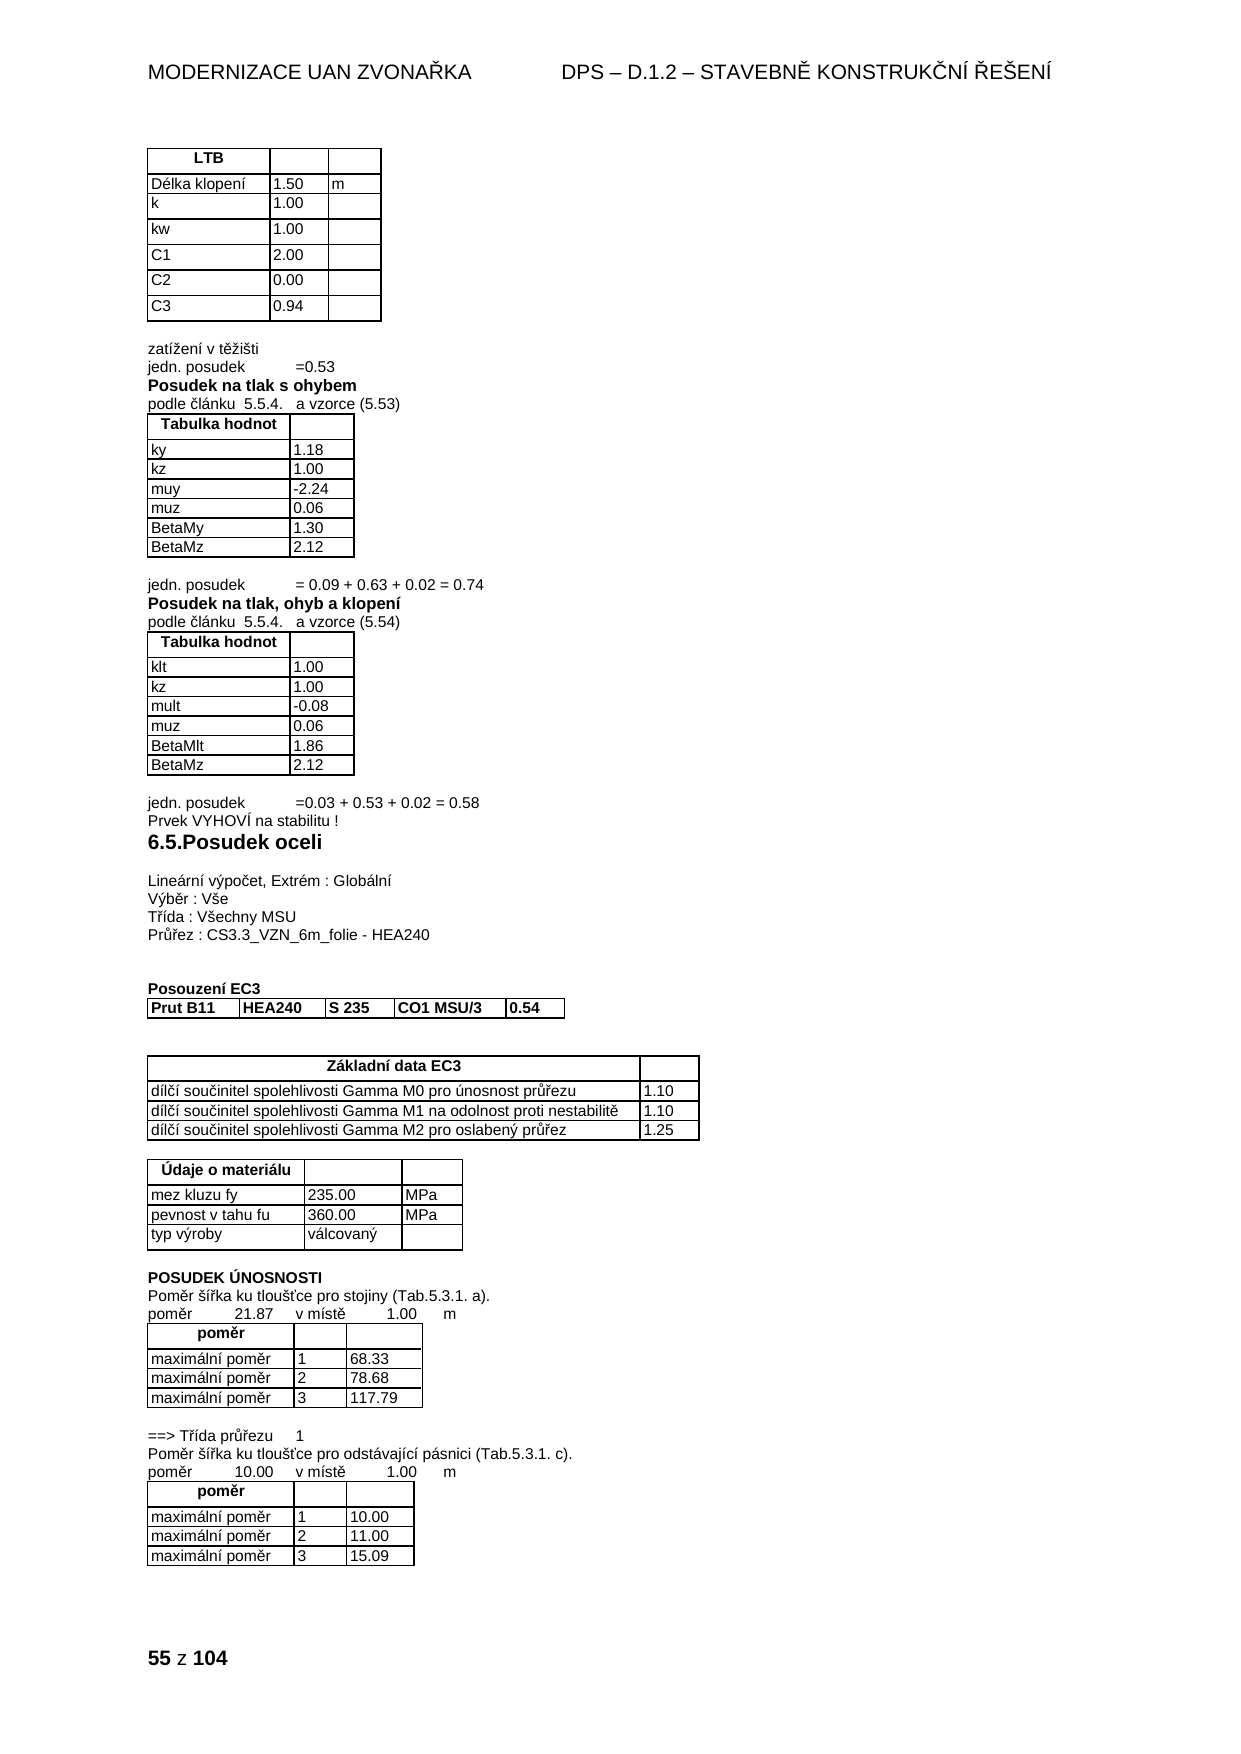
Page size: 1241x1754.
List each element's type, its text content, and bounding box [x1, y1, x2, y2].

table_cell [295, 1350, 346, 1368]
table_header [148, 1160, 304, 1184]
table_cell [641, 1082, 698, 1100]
text 6.5.Posudek oceli [148, 829, 1093, 853]
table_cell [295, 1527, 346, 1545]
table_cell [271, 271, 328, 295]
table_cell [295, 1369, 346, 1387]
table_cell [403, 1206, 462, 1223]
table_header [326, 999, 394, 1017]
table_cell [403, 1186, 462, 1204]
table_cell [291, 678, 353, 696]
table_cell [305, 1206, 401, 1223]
text Průřez : CS3.3_VZN_6m_folie - HEA240 [148, 926, 1093, 944]
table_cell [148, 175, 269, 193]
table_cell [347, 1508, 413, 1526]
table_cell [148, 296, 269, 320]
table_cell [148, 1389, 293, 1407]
text jedn. posudek =0.53 [148, 358, 1093, 376]
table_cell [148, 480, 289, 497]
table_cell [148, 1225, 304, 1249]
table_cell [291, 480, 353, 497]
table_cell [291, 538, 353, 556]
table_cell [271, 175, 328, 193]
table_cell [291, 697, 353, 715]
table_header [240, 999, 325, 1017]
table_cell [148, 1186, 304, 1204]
text Výběr : Vše [148, 889, 1093, 908]
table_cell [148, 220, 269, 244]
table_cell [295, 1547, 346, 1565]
text Poměr šířka ku tloušťce pro stojiny (Tab.5.3.1. a). [148, 1287, 1093, 1304]
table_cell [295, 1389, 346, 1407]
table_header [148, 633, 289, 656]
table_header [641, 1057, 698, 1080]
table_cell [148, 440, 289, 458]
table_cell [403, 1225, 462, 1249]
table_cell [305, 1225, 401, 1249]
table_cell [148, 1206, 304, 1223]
text podle článku 5.5.4. a vzorce (5.53) [148, 395, 1093, 413]
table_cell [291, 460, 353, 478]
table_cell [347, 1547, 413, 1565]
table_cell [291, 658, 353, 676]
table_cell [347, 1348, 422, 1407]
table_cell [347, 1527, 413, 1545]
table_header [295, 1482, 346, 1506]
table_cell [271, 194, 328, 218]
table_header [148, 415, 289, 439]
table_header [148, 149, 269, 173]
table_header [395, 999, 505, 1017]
text Posouzení EC3 [148, 980, 1093, 998]
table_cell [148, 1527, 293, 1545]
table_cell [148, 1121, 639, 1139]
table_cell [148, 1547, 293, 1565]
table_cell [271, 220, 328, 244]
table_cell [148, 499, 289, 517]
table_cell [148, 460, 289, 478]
text jedn. posudek = 0.09 + 0.63 + 0.02 = 0.74 [148, 576, 1093, 594]
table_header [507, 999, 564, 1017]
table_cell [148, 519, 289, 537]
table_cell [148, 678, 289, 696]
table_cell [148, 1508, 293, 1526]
text Lineární výpočet, Extrém : Globální [148, 872, 1093, 889]
text POSUDEK ÚNOSNOSTI [148, 1268, 1093, 1287]
text zatížení v těžišti [148, 340, 1093, 358]
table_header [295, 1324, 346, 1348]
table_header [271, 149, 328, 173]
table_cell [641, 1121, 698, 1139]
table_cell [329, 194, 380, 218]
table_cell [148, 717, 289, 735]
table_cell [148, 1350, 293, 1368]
text Prvek VYHOVÍ na stabilitu ! [148, 812, 1093, 829]
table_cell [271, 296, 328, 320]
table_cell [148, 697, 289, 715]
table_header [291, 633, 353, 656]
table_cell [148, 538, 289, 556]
text jedn. posudek =0.03 + 0.53 + 0.02 = 0.58 [148, 793, 1093, 812]
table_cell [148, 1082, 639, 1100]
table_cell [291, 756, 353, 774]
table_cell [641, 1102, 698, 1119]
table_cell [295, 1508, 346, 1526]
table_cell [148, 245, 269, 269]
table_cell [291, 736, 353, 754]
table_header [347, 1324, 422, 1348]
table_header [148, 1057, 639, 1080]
text Posudek na tlak s ohybem [148, 376, 1093, 395]
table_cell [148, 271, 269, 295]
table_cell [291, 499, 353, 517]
text ==> Třída průřezu 1 [148, 1426, 1093, 1444]
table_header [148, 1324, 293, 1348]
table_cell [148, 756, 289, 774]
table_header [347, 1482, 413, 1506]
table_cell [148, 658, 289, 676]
text Poměr šířka ku tloušťce pro odstávající pásnici (Tab.5.3.1. c). [148, 1444, 1093, 1462]
text poměr 10.00 v místě 1.00 m [148, 1462, 1093, 1481]
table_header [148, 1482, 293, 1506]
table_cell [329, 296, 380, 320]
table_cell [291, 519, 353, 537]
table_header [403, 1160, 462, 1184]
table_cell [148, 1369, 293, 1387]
text Posudek na tlak, ohyb a klopení [148, 594, 1093, 613]
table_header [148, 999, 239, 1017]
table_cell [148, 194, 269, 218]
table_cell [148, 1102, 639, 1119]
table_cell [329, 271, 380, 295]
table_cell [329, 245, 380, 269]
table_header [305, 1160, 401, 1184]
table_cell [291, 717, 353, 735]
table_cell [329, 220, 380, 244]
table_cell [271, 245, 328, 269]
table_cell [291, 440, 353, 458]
text Třída : Všechny MSU [148, 908, 1093, 926]
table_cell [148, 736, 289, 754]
text podle článku 5.5.4. a vzorce (5.54) [148, 613, 1093, 631]
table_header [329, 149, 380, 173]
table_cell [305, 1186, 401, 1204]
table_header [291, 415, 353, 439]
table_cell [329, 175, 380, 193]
text poměr 21.87 v místě 1.00 m [148, 1304, 1093, 1323]
